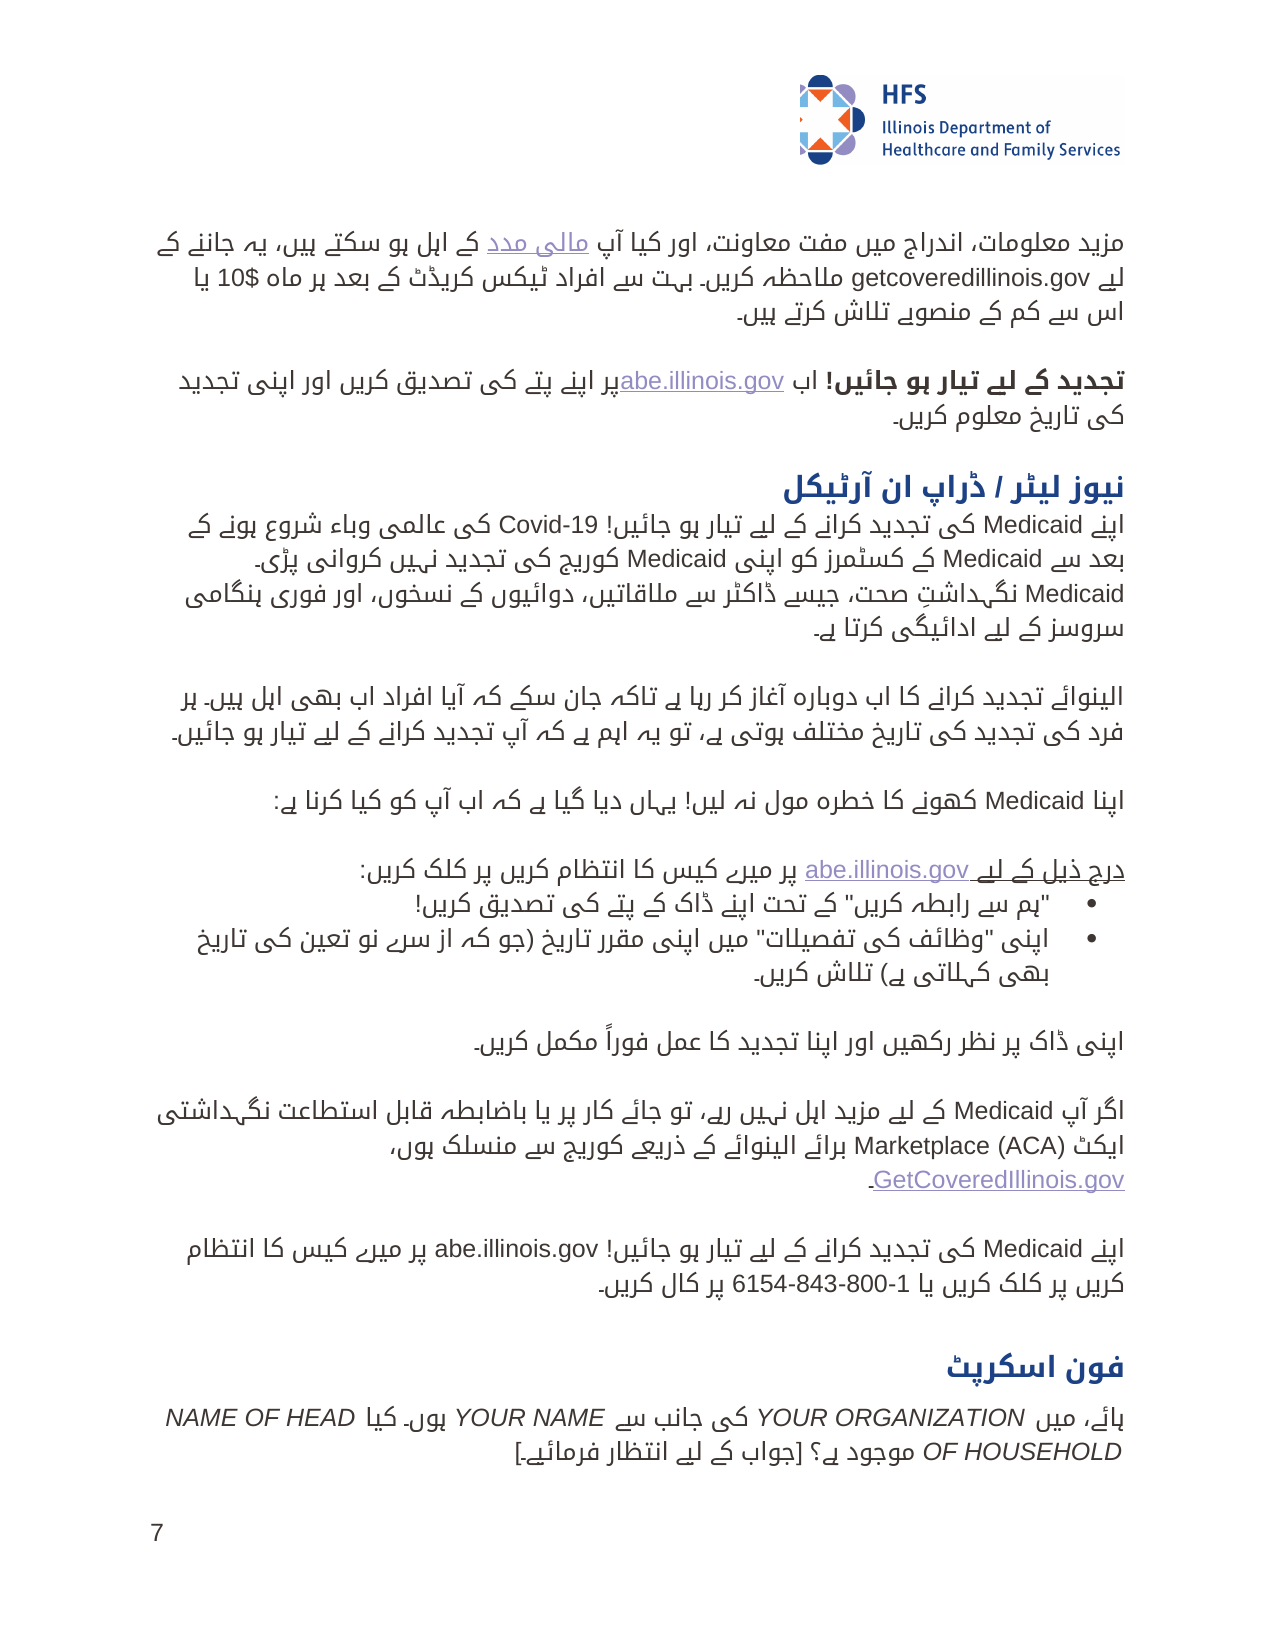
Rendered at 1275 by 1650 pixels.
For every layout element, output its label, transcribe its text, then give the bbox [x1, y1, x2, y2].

text اپنے Medicaid کی تجدید کرانے کے لیے تیار ہو جائیں! abe.illinois.gov پر میرے کیس کا انتظام کریں پر کلک کریں یا 1-800-843-6154 پر کال کریں۔ [150, 1234, 1125, 1297]
text اگر آپ Medicaid کے لیے مزید اہل نہیں رہے، تو جائے کار پر یا باضابطہ قابل استطاعت نگہداشتی ایکٹ (ACA) Marketplace برائے الینوائے کے ذریعے کوریج سے منسلک ہوں، GetCoveredIllinois.gov۔ [150, 1096, 1125, 1194]
text نیوز لیٹر / ڈراپ ان آرٹیکل [150, 469, 1125, 503]
text ہائے، میں YOUR ORGANIZATION کی جانب سے YOUR NAME ہوں۔ کیا NAME OF HEAD OF HOUSEHOLD موجود ہے؟ [جواب کے لیے انتظار فرمائیے۔] [150, 1403, 1125, 1466]
subtitle فون اسکرپٹ [150, 1350, 1125, 1383]
text اپنی ڈاک پر نظر رکھیں اور اپنا تجدید کا عمل فوراً مکمل کریں۔ [150, 1027, 1125, 1056]
picture [800, 75, 1125, 165]
text اپنا Medicaid کھونے کا خطرہ مول نہ لیں! یہاں دیا گیا ہے کہ اب آپ کو کیا کرنا ہے: [150, 786, 1125, 814]
text اپنے Medicaid کی تجدید کرانے کے لیے تیار ہو جائیں! Covid-19 کی عالمی وباء شروع ہونے کے بعد سے Medicaid کے کسٹمرز کو اپنی Medicaid کوریج کی تجدید نہیں کروانی پڑی۔ Medicaid نگہداشتِ صحت، جیسے ڈاکٹر سے ملاقاتیں، دوائیوں کے نسخوں، اور فوری ہنگامی سروسز کے لیے ادائیگی کرتا ہے۔ [150, 510, 1125, 642]
text الینوائے تجدید کرانے کا اب دوبارہ آغاز کر رہا ہے تاکہ جان سکے کہ آیا افراد اب بھی اہل ہیں۔ ہر فرد کی تجدید کی تاریخ مختلف ہوتی ہے، تو یہ اہم ہے کہ آپ تجدید کرانے کے لیے تیار ہو جائیں۔ [150, 682, 1125, 745]
list "ہم سے رابطہ کریں" کے تحت اپنے ڈاک کے پتے کی تصدیق کریں! [150, 889, 1087, 918]
list اپنی "وظائف کی تفصیلات" میں اپنی مقرر تاریخ (جو کہ از سرے نو تعین کی تاریخ بھی کہلاتی ہے) تلاش کریں۔ [150, 924, 1087, 987]
text تجدید کے لیے تیار ہو جائیں! اب abe.illinois.govپر اپنے پتے کی تصدیق کریں اور اپنی تجدید کی تاریخ معلوم کریں۔ [150, 366, 1125, 429]
text درج ذیل کے لیے abe.illinois.gov پر میرے کیس کا انتظام کریں پر کلک کریں: [150, 854, 1125, 883]
text مزید معلومات، اندراج میں مفت معاونت، اور کیا آپ مالی مدد کے اہل ہو سکتے ہیں، یہ جاننے کے لیے getcoveredillinois.gov ملاحظہ کریں۔ بہت سے افراد ٹیکس کریڈٹ کے بعد ہر ماہ $10 یا اس سے کم کے منصوبے تلاش کرتے ہیں۔ [150, 228, 1125, 326]
